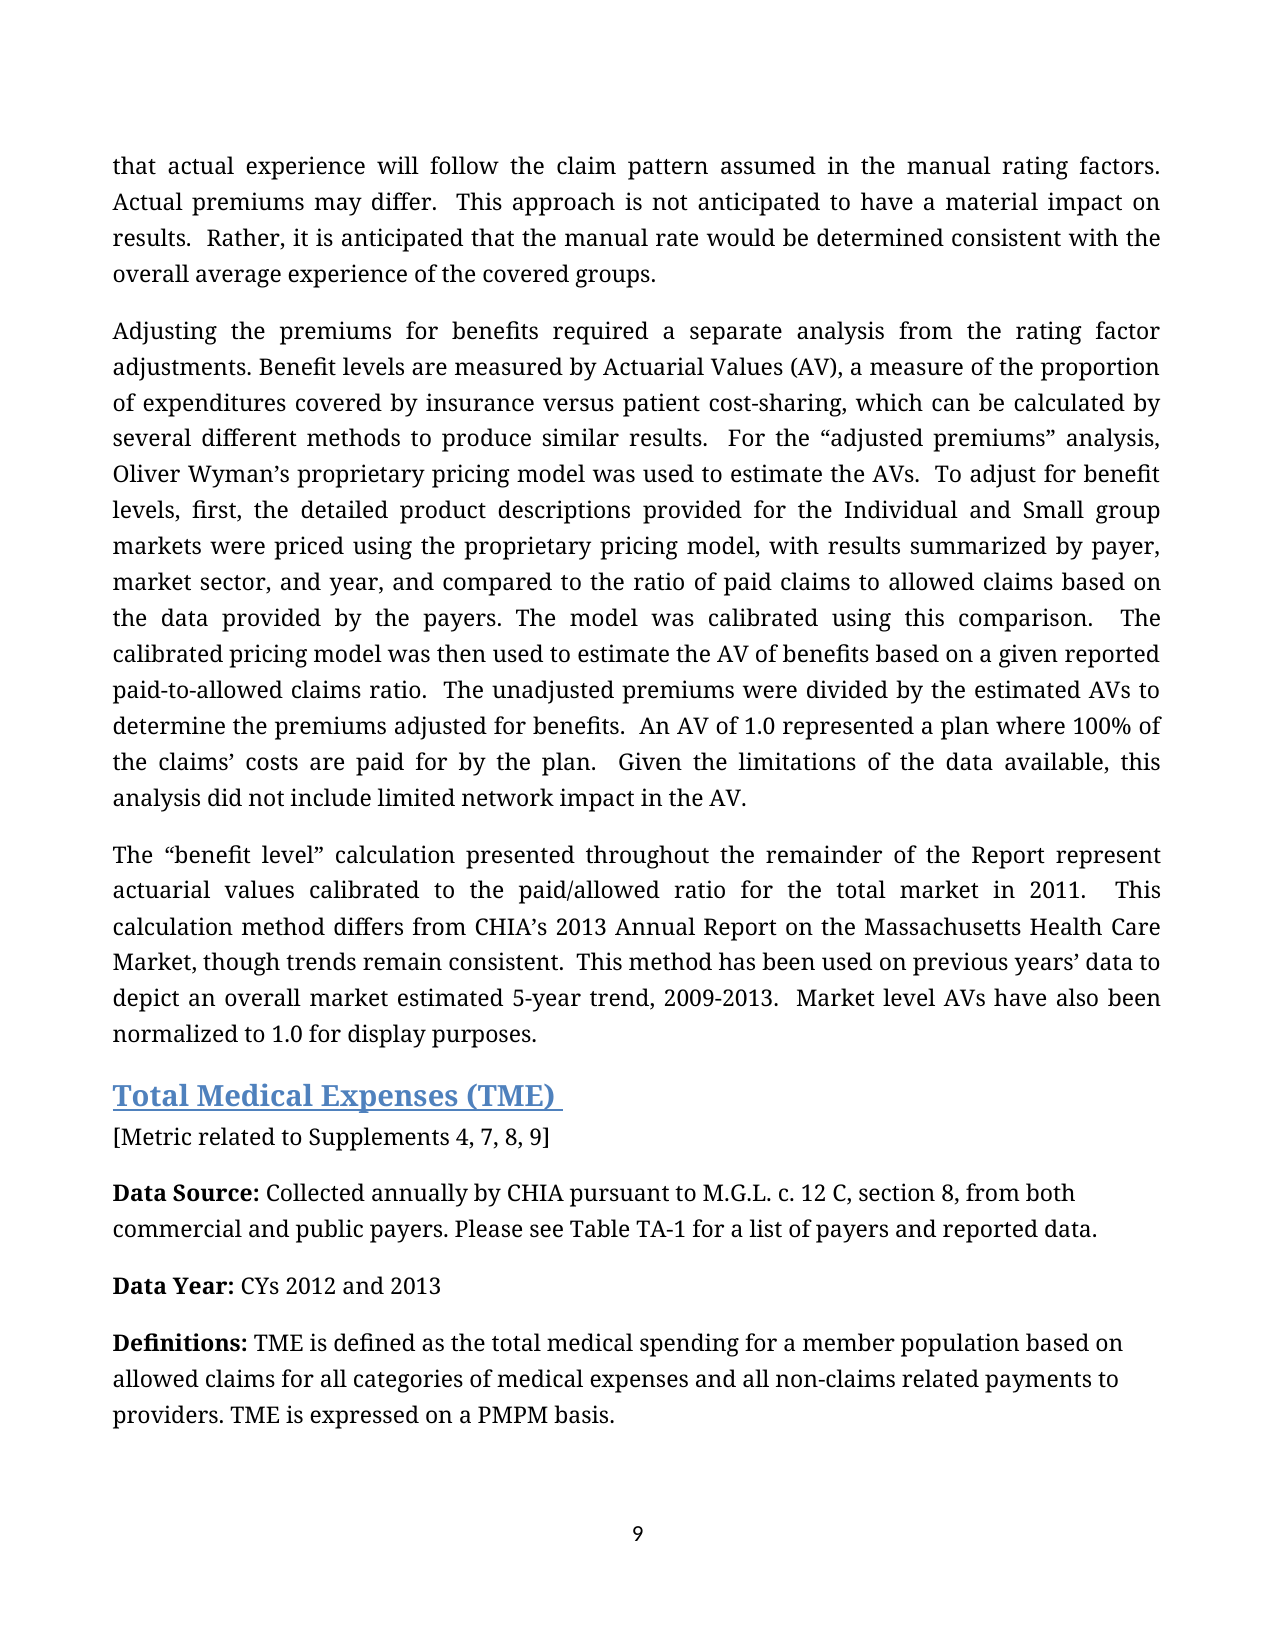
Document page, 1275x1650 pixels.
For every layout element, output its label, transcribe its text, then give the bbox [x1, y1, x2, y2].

text [Metric related to Supplements 4, 7, 8, 9] [112, 1121, 1162, 1152]
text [112, 150, 1162, 289]
text The “benefit level” calculation presented throughout the remainder of the Report represent actuarial values calibrated to the paid/allowed ratio for the total market in 2011. This calculation method differs from CHIA’s 2013 Annual Report on the Massachusetts Health Care Market, though trends remain consistent. This method has been used on previous years’ data to depict an overall market estimated 5-year trend, 2009-2013. Market level AVs have also been normalized to 1.0 for display purposes. [112, 838, 1162, 1049]
text Definitions: TME is defined as the total medical spending for a member population based on allowed claims for all categories of medical expenses and all non-claims related payments to providers. TME is expressed on a PMPM basis. [112, 1327, 1162, 1430]
text Data Source: Collected annually by CHIA pursuant to M.G.L. c. 12 C, section 8, from both commercial and public payers. Please see Table TA-1 for a list of payers and reported data. [112, 1177, 1162, 1244]
text Data Year: CYs 2012 and 2013 [112, 1270, 1162, 1301]
text Adjusting the premiums for benefits required a separate analysis from the rating factor adjustments. Benefit levels are measured by Actuarial Values (AV), a measure of the proportion of expenditures covered by insurance versus patient cost-sharing, which can be calculated by several different methods to produce similar results. For the “adjusted premiums” analysis, Oliver Wyman’s proprietary pricing model was used to estimate the AVs. To adjust for benefit levels, first, the detailed product descriptions provided for the Individual and Small group markets were priced using the proprietary pricing model, with results summarized by payer, market sector, and year, and compared to the ratio of paid claims to allowed claims based on the data provided by the payers. The model was calibrated using this comparison. The calibrated pricing model was then used to estimate the AV of benefits based on a given reported paid-to-allowed claims ratio. The unadjusted premiums were divided by the estimated AVs to determine the premiums adjusted for benefits. An AV of 1.0 represented a plan where 100% of the claims’ costs are paid for by the plan. Given the limitations of the data available, this analysis did not include limited network impact in the AV. [112, 314, 1162, 813]
text Total Medical Expenses (TME) [112, 1075, 1162, 1115]
